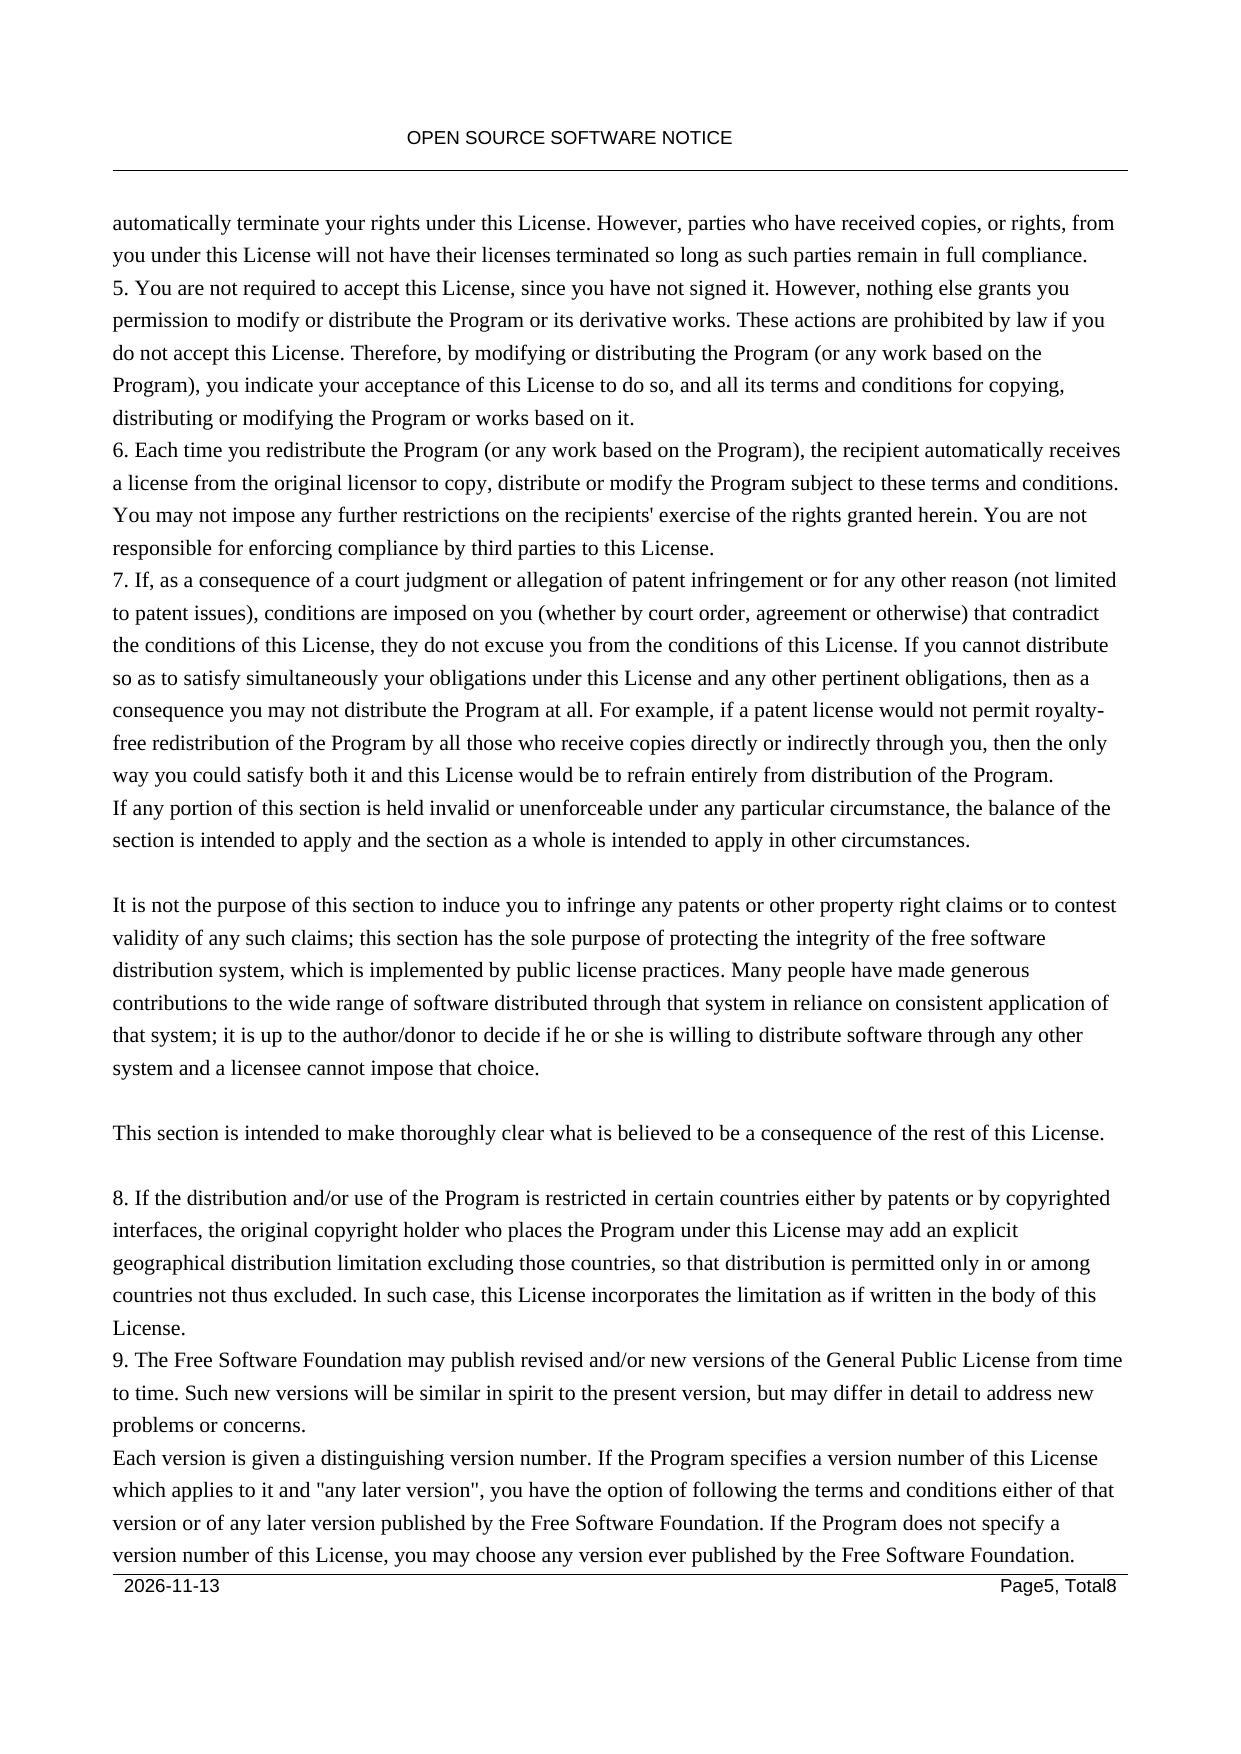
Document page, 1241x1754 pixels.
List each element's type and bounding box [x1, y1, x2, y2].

text [112, 206, 1128, 1571]
